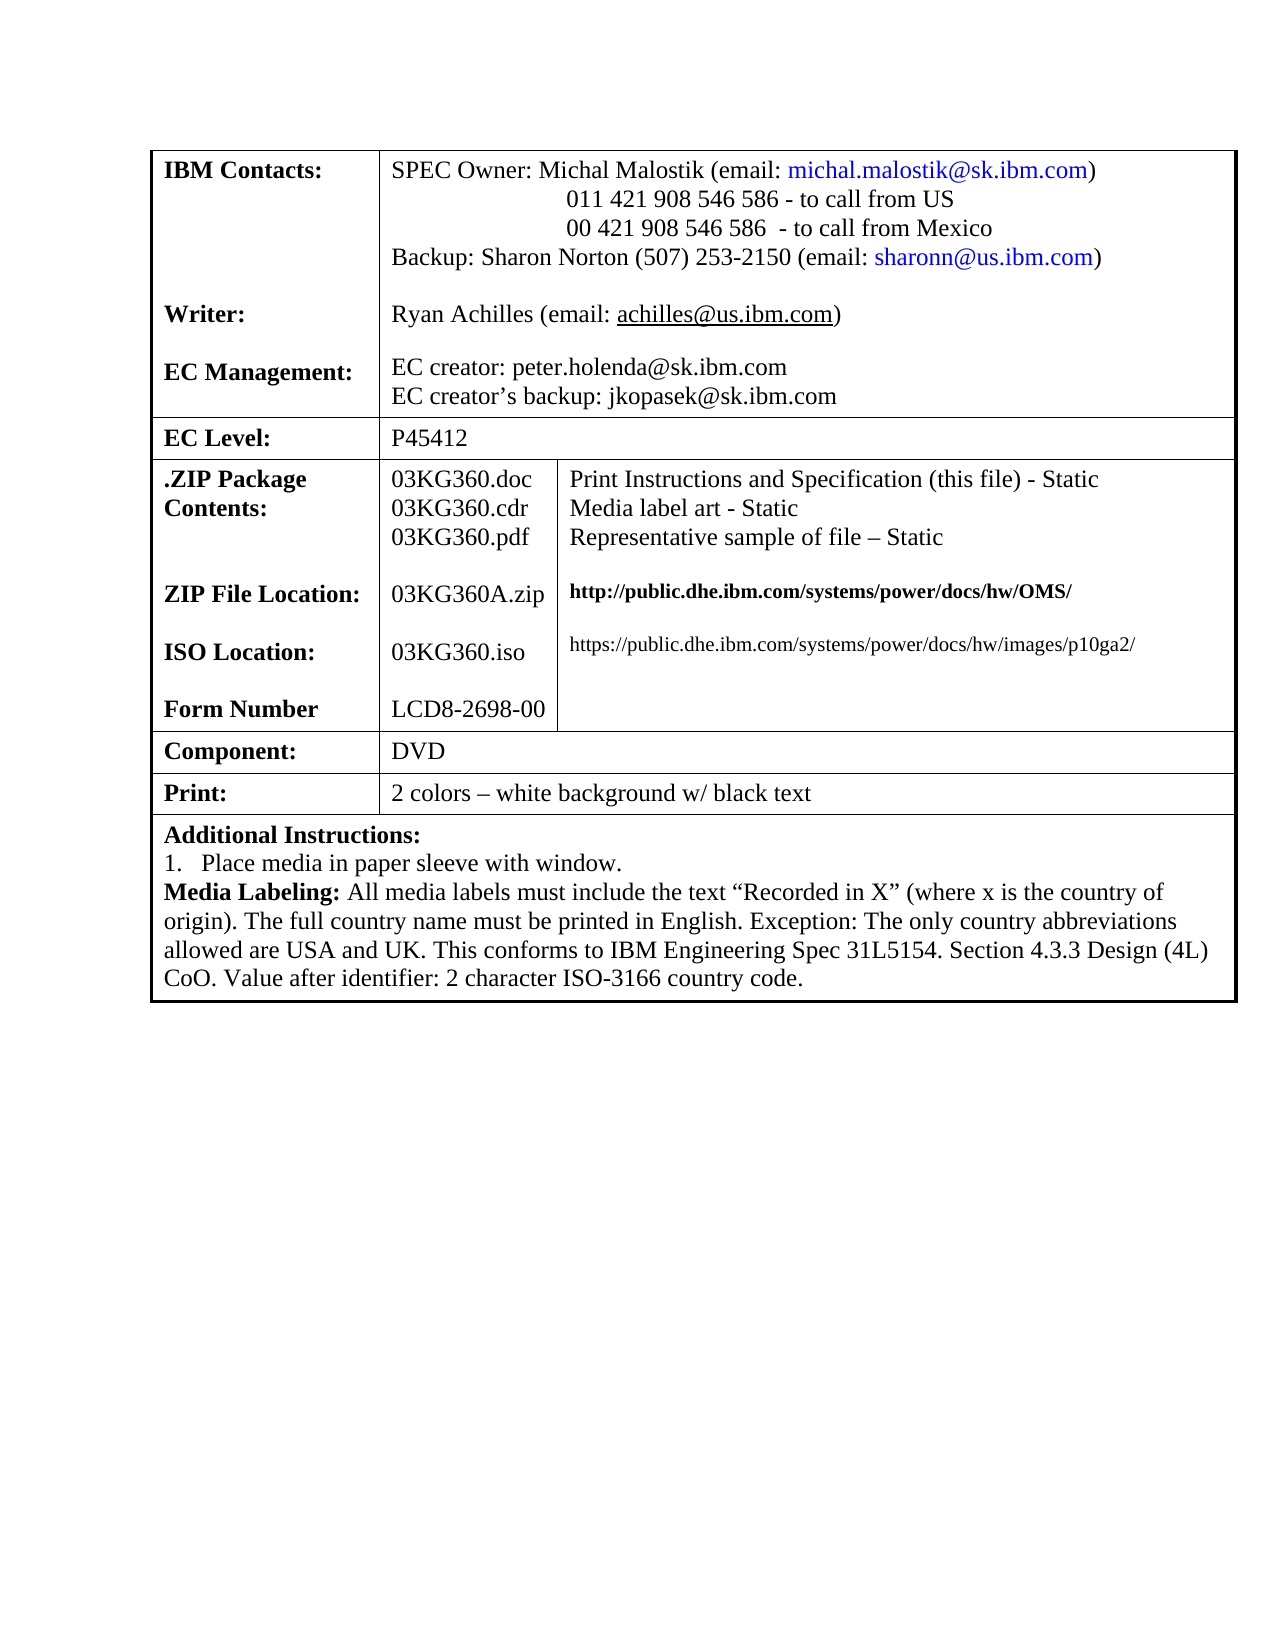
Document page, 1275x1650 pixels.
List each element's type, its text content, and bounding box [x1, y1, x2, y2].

table_cell 2 colors – white background w/ black text [380, 774, 1234, 814]
table_cell DVD [380, 732, 1234, 772]
table_cell 03KG360.doc 03KG360.cdr 03KG360.pdf 03KG360A.zip 03KG360.iso LCD8-2698-00 [380, 460, 557, 731]
table_header IBM Contacts: Writer: EC Management: [153, 151, 379, 417]
table_header SPEC Owner: Michal Malostik (email: michal.malostik@sk.ibm.com) 011 421 908 546 586 - to call from US 00 421 908 546 586 - to call from Mexico Backup: Sharon Norton (507) 253-2150 (email: sharonn@us.ibm.com) Ryan Achilles (email: achilles@us.ibm.com) EC creator: peter.holenda@sk.ibm.com EC creator’s backup: jkopasek@sk.ibm.com [380, 151, 1234, 417]
table_cell Additional Instructions: Place media in paper sleeve with window. Media Labeling: All media labels must include the text “Recorded in X” (where x is the country of origin). The full country name must be printed in English. Exception: The only country abbreviations allowed are USA and UK. This conforms to IBM Engineering Spec 31L5154. Section 4.3.3 Design (4L) CoO. Value after identifier: 2 character ISO-3166 country code. [153, 815, 1234, 1000]
table_cell P45412 [380, 418, 1234, 459]
table_cell Print Instructions and Specification (this file) - Static Media label art - Static Representative sample of file – Static http://public.dhe.ibm.com/systems/power/docs/hw/OMS/ https://public.dhe.ibm.com/systems/power/docs/hw/images/p10ga2/ [558, 460, 1234, 731]
table_cell EC Level: [153, 418, 379, 459]
table_cell Component: [153, 732, 379, 772]
table_cell .ZIP Package Contents: ZIP File Location: ISO Location: Form Number [153, 460, 379, 731]
table_cell Print: [153, 774, 379, 814]
